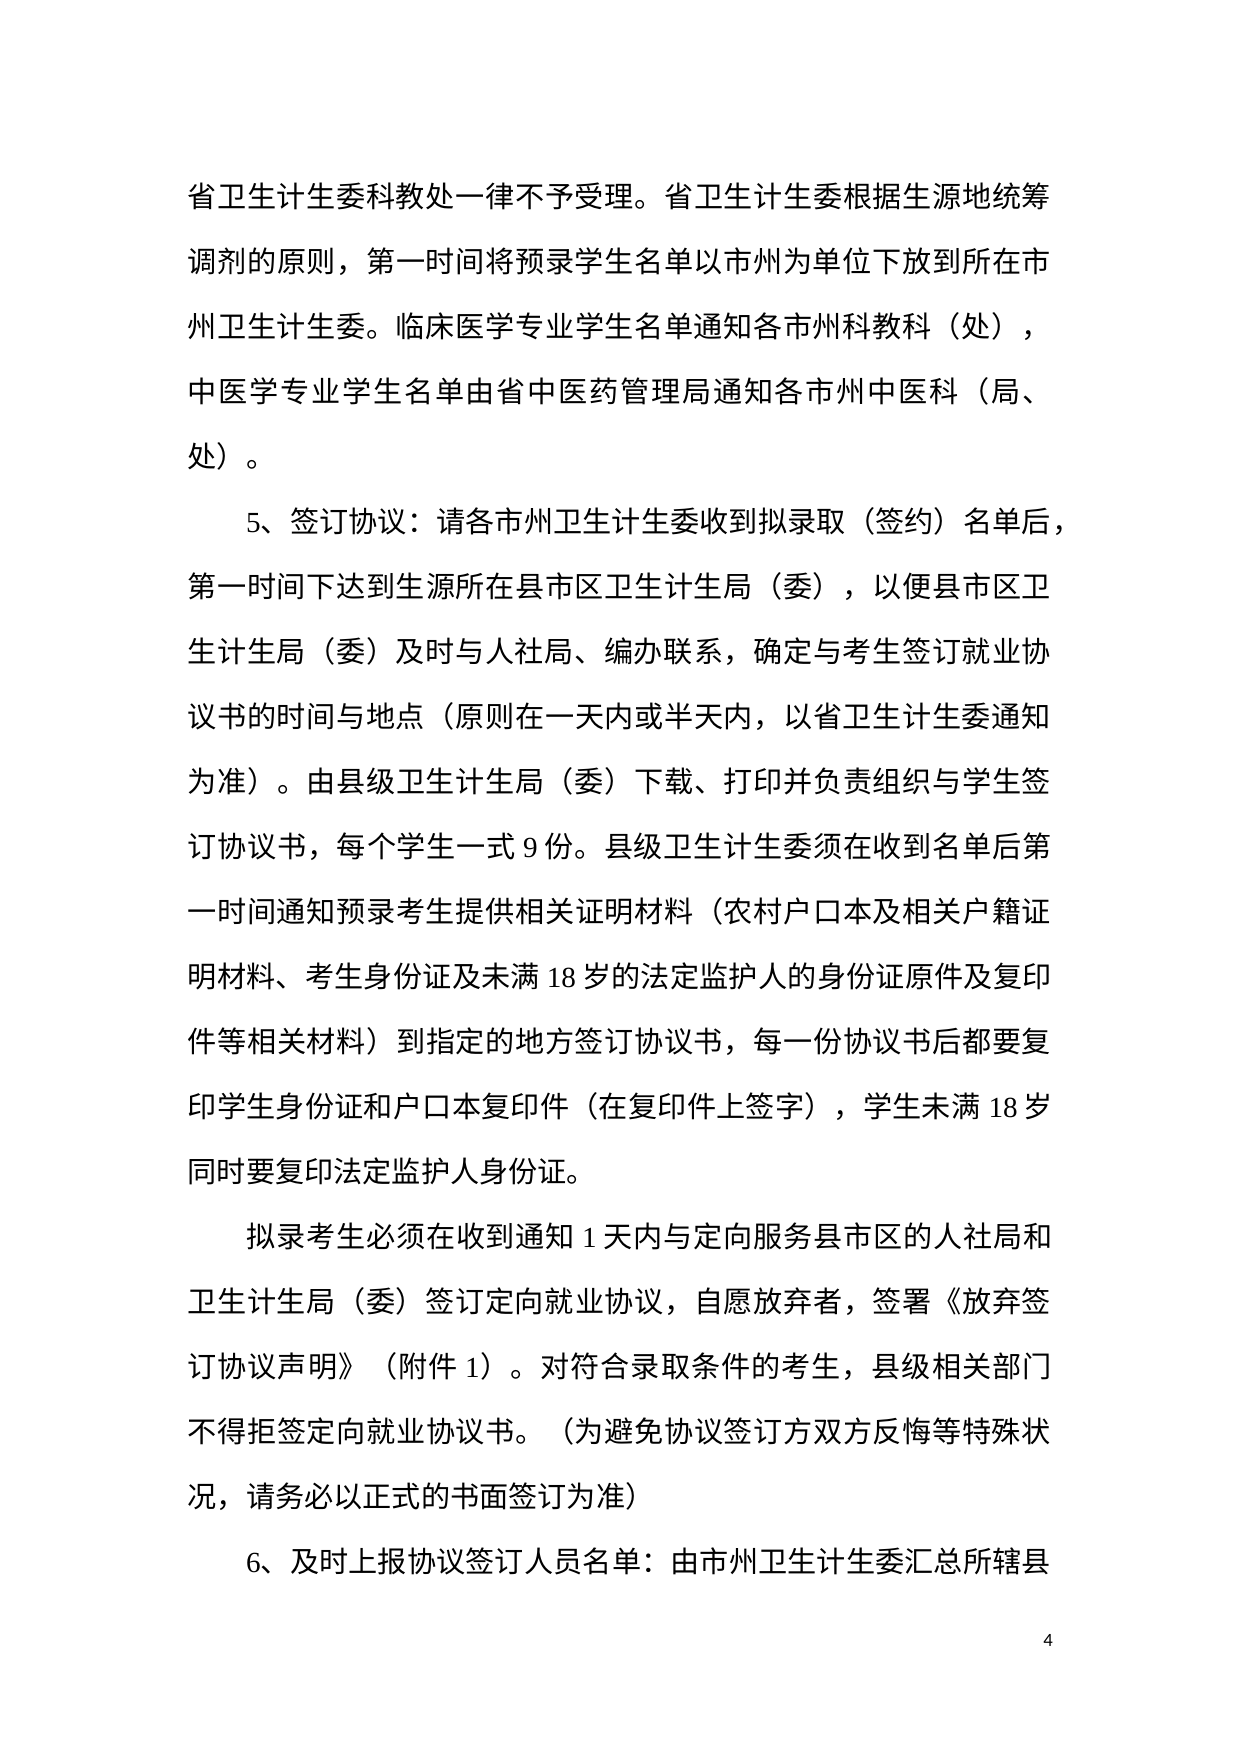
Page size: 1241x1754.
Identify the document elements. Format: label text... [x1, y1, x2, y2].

text 5、签订协议：请各市州卫生计生委收到拟录取（签约）名单后，第一时间下达到生源所在县市区卫生计生局（委），以便县市区卫生计生局（委）及时与人社局、编办联系，确定与考生签订就业协议书的时间与地点（原则在一天内或半天内，以省卫生计生委通知为准）。由县级卫生计生局（委）下载、打印并负责组织与学生签订协议书，每个学生一式9份。县级卫生计生委须在收到名单后第一时间通知预录考生提供相关证明材料（农村户口本及相关户籍证明材料、考生身份证及未满18岁的法定监护人的身份证原件及复印件等相关材料）到指定的地方签订协议书，每一份协议书后都要复印学生身份证和户口本复印件（在复印件上签字），学生未满18岁同时要复印法定监护人身份证。 [187, 487, 1053, 1202]
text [187, 1527, 1053, 1592]
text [187, 162, 1053, 487]
text 拟录考生必须在收到通知1天内与定向服务县市区的人社局和卫生计生局（委）签订定向就业协议，自愿放弃者，签署《放弃签订协议声明》（附件1）。对符合录取条件的考生，县级相关部门不得拒签定向就业协议书。（为避免协议签订方双方反悔等特殊状况，请务必以正式的书面签订为准） [187, 1202, 1053, 1527]
